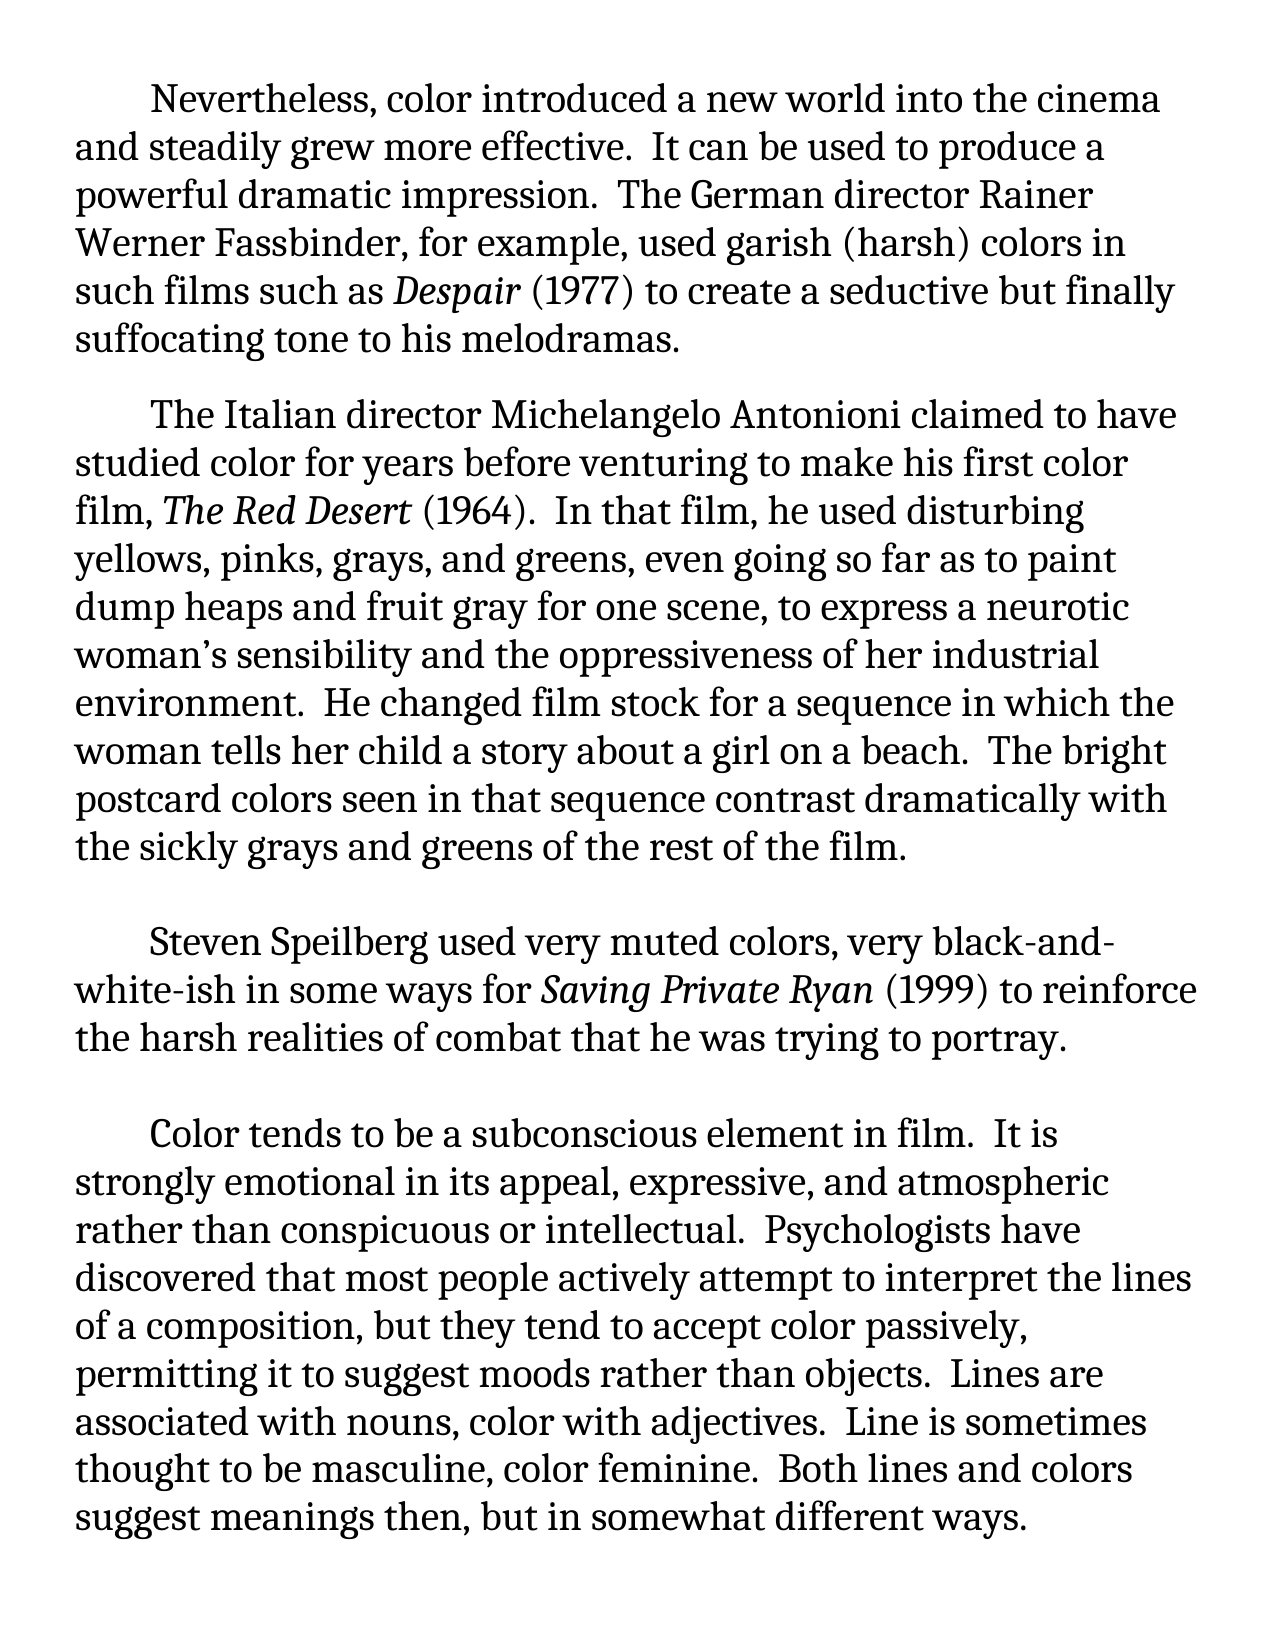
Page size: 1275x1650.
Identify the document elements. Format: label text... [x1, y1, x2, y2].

text Nevertheless, color introduced a new world into the cinema and steadily grew more effective. It can be used to produce a powerful dramatic impression. The German director Rainer Werner Fassbinder, for example, used garish (harsh) colors in such films such as Despair (1977) to create a seductive but finally suffocating tone to his melodramas. [75, 75, 1200, 362]
text Steven Speilberg used very muted colors, very black-and-white-ish in some ways for Saving Private Ryan (1999) to reinforce the harsh realities of combat that he was trying to portray. [75, 918, 1200, 1062]
text The Italian director Michelangelo Antonioni claimed to have studied color for years before venturing to make his first color film, The Red Desert (1964). In that film, he used disturbing yellows, pinks, grays, and greens, even going so far as to paint dump heaps and fruit gray for one scene, to express a neurotic woman’s sensibility and the oppressiveness of her industrial environment. He changed film stock for a sequence in which the woman tells her child a story about a girl on a beach. The bright postcard colors seen in that sequence contrast dramatically with the sickly grays and greens of the rest of the film. [75, 391, 1200, 870]
text Color tends to be a subconscious element in film. It is strongly emotional in its appeal, expressive, and atmospheric rather than conspicuous or intellectual. Psychologists have discovered that most people actively attempt to interpret the lines of a composition, but they tend to accept color passively, permitting it to suggest moods rather than objects. Lines are associated with nouns, color with adjectives. Line is sometimes thought to be masculine, color feminine. Both lines and colors suggest meanings then, but in somewhat different ways. [75, 1110, 1200, 1541]
